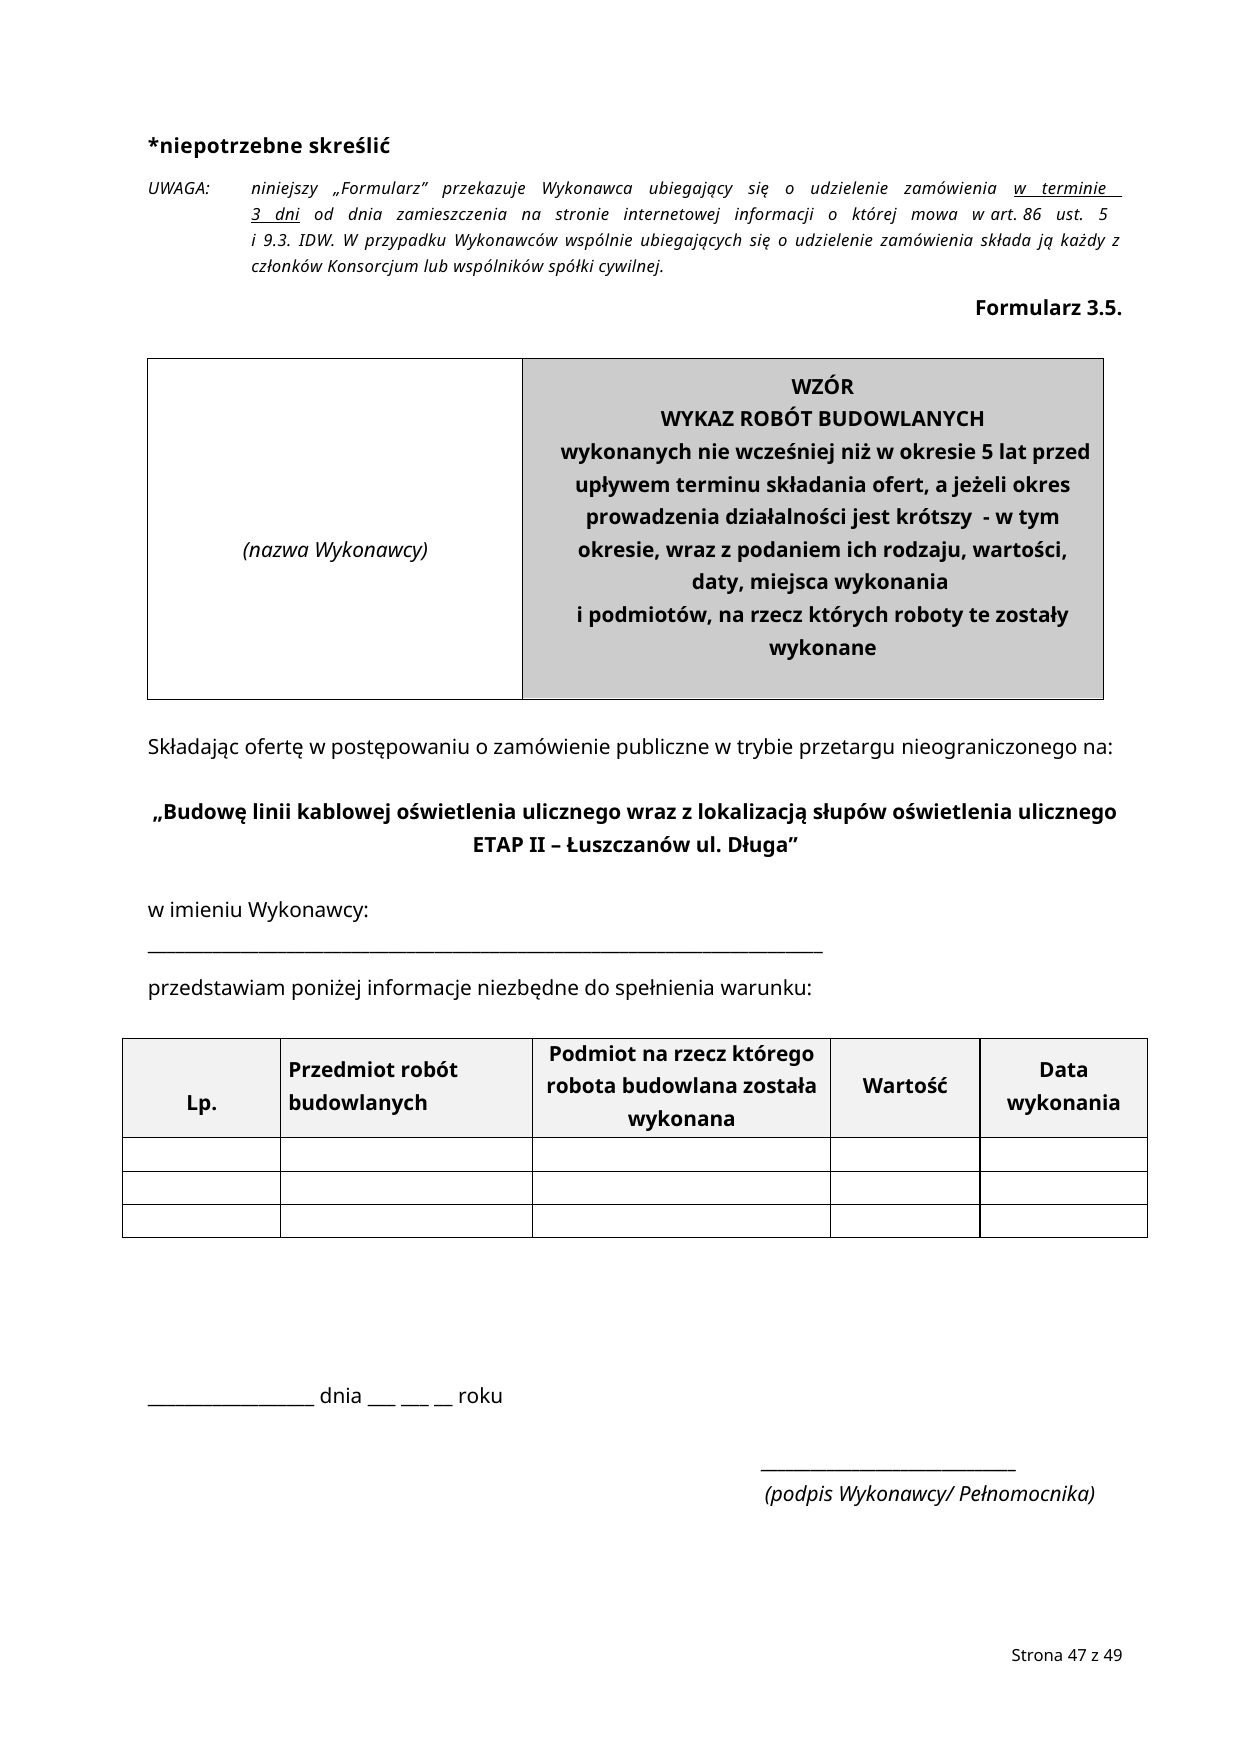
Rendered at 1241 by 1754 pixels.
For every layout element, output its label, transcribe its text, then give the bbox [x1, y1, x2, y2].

table_cell [281, 1138, 532, 1171]
text _________________________________________________________________________ [148, 928, 1122, 956]
text przedstawiam poniżej informacje niezbędne do spełnienia warunku: [148, 973, 1122, 1001]
table_header Lp. [123, 1039, 280, 1137]
table_cell [533, 1205, 830, 1237]
text (podpis Wykonawcy/ Pełnomocnika) [443, 1479, 1122, 1507]
table_cell [981, 1138, 1147, 1171]
text __________________ dnia ___ ___ __ roku [148, 1381, 1122, 1409]
table_cell [533, 1172, 830, 1204]
table_cell [281, 1205, 532, 1237]
text „Budowę linii kablowej oświetlenia ulicznego wraz z lokalizacją słupów oświetlenia ulicznego ETAP II – Łuszczanów ul. Długa” [148, 797, 1122, 858]
table_cell [831, 1205, 979, 1237]
table_cell [981, 1205, 1147, 1237]
table_cell [123, 1205, 280, 1237]
text *niepotrzebne skreślić [148, 131, 1122, 160]
table_header Podmiot na rzecz którego robota budowlana została wykonana [533, 1039, 830, 1137]
table_cell [123, 1138, 280, 1171]
table_cell [123, 1172, 280, 1204]
text UWAGA: niniejszy „Formularz” przekazuje Wykonawca ubiegający się o udzielenie zamówienia w terminie 3 dni od dnia zamieszczenia na stronie internetowej informacji o której mowa w art. 86 ust. 5 i 9.3. IDW. W przypadku Wykonawców wspólnie ubiegających się o udzielenie zamówienia składa ją każdy z członków Konsorcjum lub wspólników spółki cywilnej. [148, 176, 1122, 277]
table_header Wartość [831, 1039, 979, 1137]
table_cell [981, 1172, 1147, 1204]
text _______________________________ [443, 1446, 1122, 1475]
text Składając ofertę w postępowaniu o zamówienie publiczne w trybie przetargu nieograniczonego na: [148, 732, 1122, 761]
table_cell [281, 1172, 532, 1204]
table_header (nazwa Wykonawcy) [148, 359, 522, 698]
text Formularz 3.5. [148, 293, 1122, 322]
table_header Przedmiot robót budowlanych [281, 1039, 532, 1137]
table_cell [831, 1172, 979, 1204]
table_cell [533, 1138, 830, 1171]
table_header Data wykonania [981, 1039, 1147, 1137]
table_cell [831, 1138, 979, 1171]
table_header WZÓR WYKAZ ROBÓT BUDOWLANYCH wykonanych nie wcześniej niż w okresie 5 lat przed upływem terminu składania ofert, a jeżeli okres prowadzenia działalności jest krótszy - w tym okresie, wraz z podaniem ich rodzaju, wartości, daty, miejsca wykonania i podmiotów, na rzecz których roboty te zostały wykonane [523, 359, 1103, 698]
text w imieniu Wykonawcy: [148, 895, 1122, 923]
